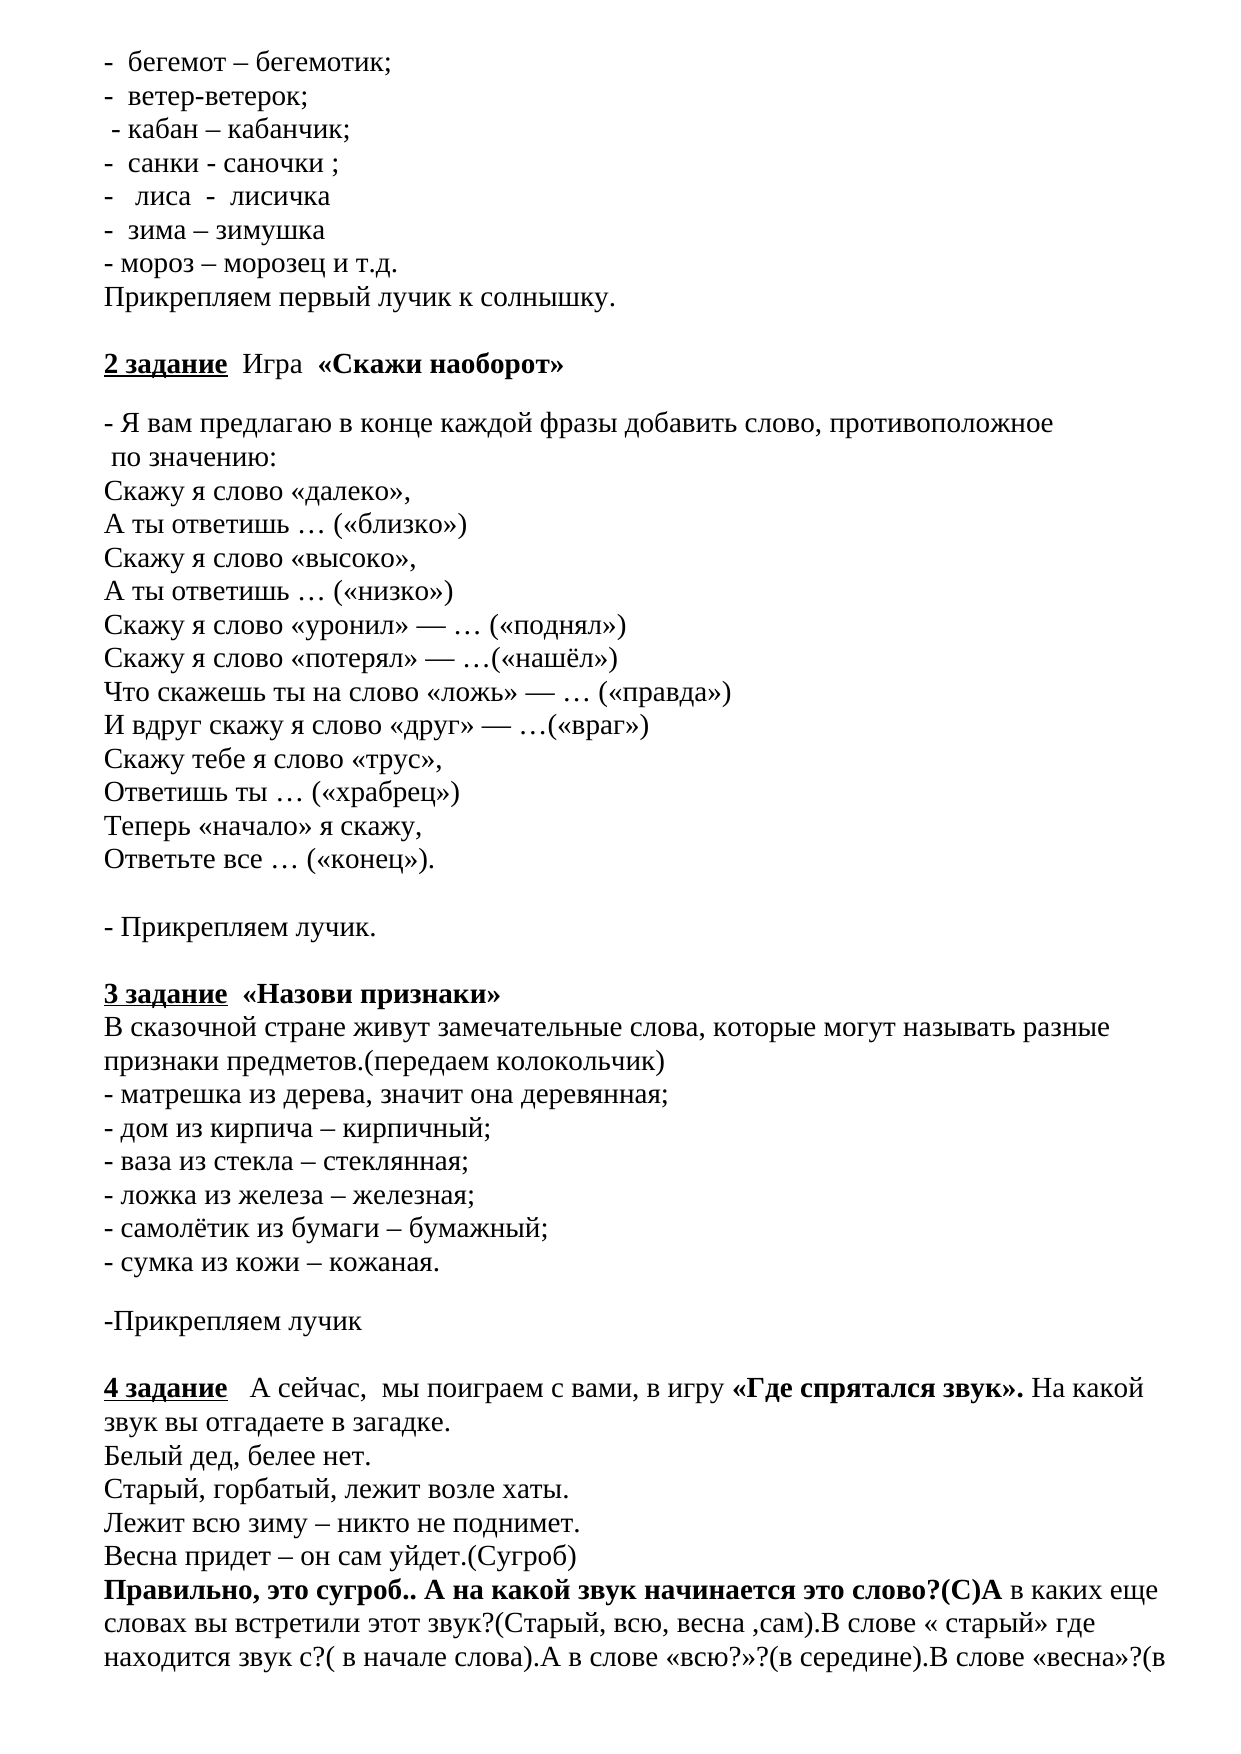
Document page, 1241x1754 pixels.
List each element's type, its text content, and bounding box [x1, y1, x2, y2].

text Скажу я слово «далеко», [103, 473, 1167, 506]
text И вдруг скажу я слово «друг» — …(«враг») [103, 707, 1167, 741]
text 3 задание «Назови признаки» [103, 976, 1167, 1009]
text по значению: [103, 439, 1167, 473]
text А ты ответишь … («близко») [103, 506, 1167, 540]
text Теперь «начало» я скажу, [103, 808, 1167, 842]
text Скажу я слово «уронил» — … («поднял») [103, 607, 1167, 640]
text -Прикрепляем лучик [103, 1303, 1167, 1337]
text - дом из кирпича – кирпичный; [103, 1110, 1167, 1143]
text - бегемот – бегемотик; [103, 44, 1167, 78]
text Скажу тебе я слово «трус», [103, 741, 1167, 774]
text А ты ответишь … («низко») [103, 573, 1167, 607]
text Старый, горбатый, лежит возле хаты. [103, 1471, 1167, 1505]
text 4 задание А сейчас, мы поиграем с вами, в игру «Где спрятался звук». На какой звук вы отгадаете в загадке. [103, 1371, 1167, 1438]
text - Прикрепляем лучик. [103, 909, 1167, 942]
text В сказочной стране живут замечательные слова, которые могут называть разные признаки предметов.(передаем колокольчик) [103, 1009, 1167, 1076]
text Что скажешь ты на слово «ложь» — … («правда») [103, 674, 1167, 707]
text - Я вам предлагаю в конце каждой фразы добавить слово, противоположное [103, 406, 1167, 439]
text Прикрепляем первый лучик к солнышку. [103, 279, 1167, 313]
text 2 задание Игра «Скажи наоборот» [103, 346, 1167, 380]
text Весна придет – он сам уйдет.(Сугроб) [103, 1538, 1167, 1572]
text - ложка из железа – железная; [103, 1177, 1167, 1211]
text - матрешка из дерева, значит она деревянная; [103, 1076, 1167, 1110]
text Скажу я слово «высоко», [103, 540, 1167, 573]
text - мороз – морозец и т.д. [103, 246, 1167, 279]
text - самолётик из бумаги – бумажный; [103, 1211, 1167, 1244]
text - зима – зимушка [103, 212, 1167, 246]
text Скажу я слово «потерял» — …(«нашёл») [103, 640, 1167, 674]
text Белый дед, белее нет. [103, 1438, 1167, 1471]
text - ветер-ветерок; [103, 78, 1167, 111]
text Ответишь ты … («храбрец») [103, 774, 1167, 808]
text Лежит всю зиму – никто не поднимет. [103, 1505, 1167, 1538]
text - сумка из кожи – кожаная. [103, 1244, 1167, 1278]
text - санки - саночки ; [103, 145, 1167, 178]
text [103, 1572, 1167, 1672]
text Ответьте все … («конец»). [103, 842, 1167, 875]
text - лиса - лисичка [103, 178, 1167, 212]
text - ваза из стекла – стеклянная; [103, 1143, 1167, 1177]
text - кабан – кабанчик; [103, 111, 1167, 145]
